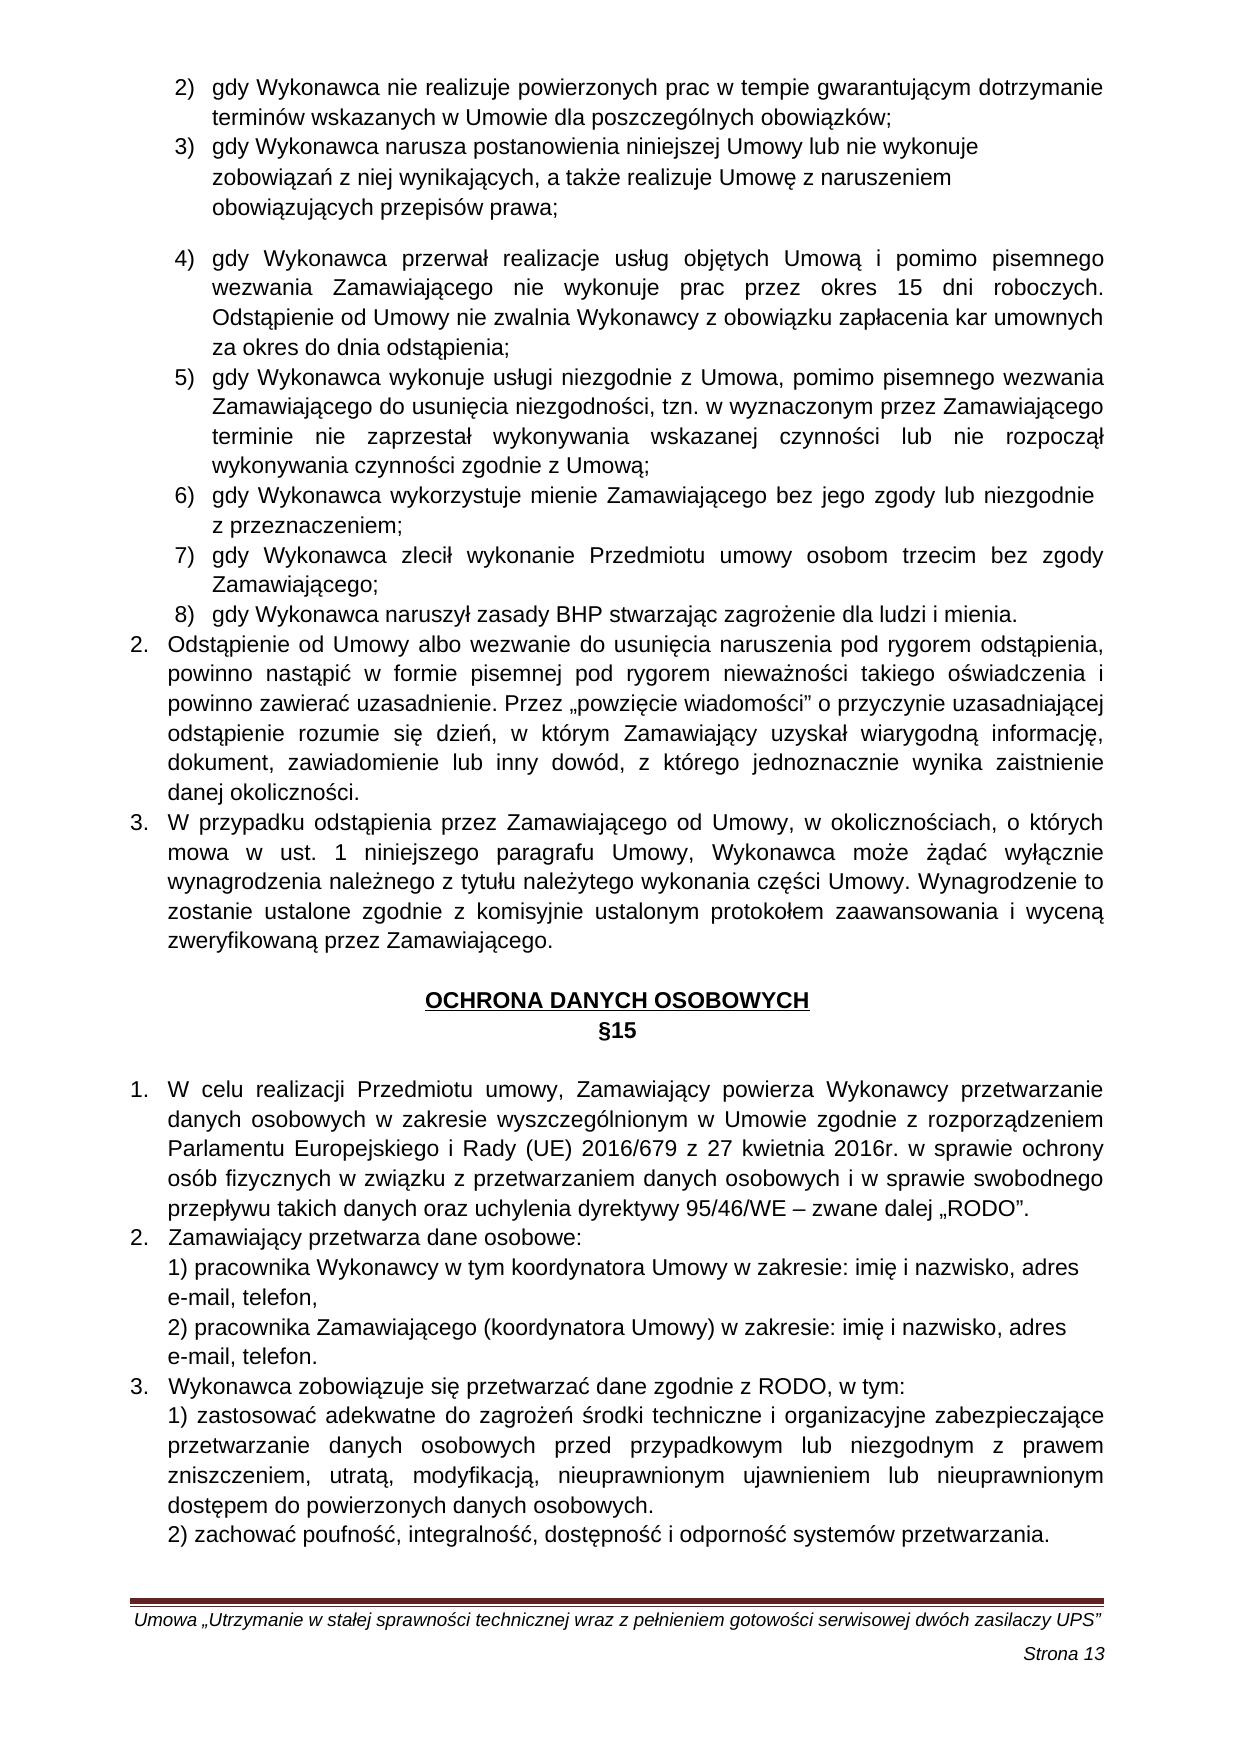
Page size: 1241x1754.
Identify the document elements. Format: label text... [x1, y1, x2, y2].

list gdy Wykonawca wykorzystuje mienie Zamawiającego bez jego zgody lub niezgodnie z przeznaczeniem; [174, 482, 1104, 538]
text OCHRONA DANYCH OSOBOWYCH [130, 987, 1104, 1013]
text e-mail, telefon, [167, 1284, 1104, 1310]
text §15 [130, 1017, 1104, 1043]
text 1) zastosować adekwatne do zagrożeń środki techniczne i organizacyjne zabezpieczające przetwarzanie danych osobowych przed przypadkowym lub niezgodnym z prawem zniszczeniem, utratą, modyfikacją, nieuprawnionym ujawnieniem lub nieuprawnionym dostępem do powierzonych danych osobowych. [167, 1402, 1104, 1518]
text 1) pracownika Wykonawcy w tym koordynatora Umowy w zakresie: imię i nazwisko, adres [167, 1254, 1104, 1280]
text 2) zachować poufność, integralność, dostępność i odporność systemów przetwarzania. [167, 1521, 1104, 1548]
text 3. Wykonawca zobowiązuje się przetwarzać dane zgodnie z RODO, w tym: [130, 1373, 1104, 1399]
list Odstąpienie od Umowy albo wezwanie do usunięcia naruszenia pod rygorem odstąpienia, powinno nastąpić w formie pisemnej pod rygorem nieważności takiego oświadczenia i powinno zawierać uzasadnienie. Przez „powzięcie wiadomości” o przyczynie uzasadniającej odstąpienie rozumie się dzień, w którym Zamawiający uzyskał wiarygodną informację, dokument, zawiadomienie lub inny dowód, z którego jednoznacznie wynika zaistnienie danej okoliczności. [130, 631, 1104, 805]
list gdy Wykonawca przerwał realizacje usług objętych Umową i pomimo pisemnego wezwania Zamawiającego nie wykonuje prac przez okres 15 dni roboczych. Odstąpienie od Umowy nie zwalnia Wykonawcy z obowiązku zapłacenia kar umownych za okres do dnia odstąpienia; [174, 245, 1104, 360]
text 2. Zamawiający przetwarza dane osobowe: [130, 1224, 1104, 1251]
list gdy Wykonawca zlecił wykonanie Przedmiotu umowy osobom trzecim bez zgody Zamawiającego; [174, 542, 1104, 598]
text 2) pracownika Zamawiającego (koordynatora Umowy) w zakresie: imię i nazwisko, adres [167, 1313, 1104, 1340]
list gdy Wykonawca naruszył zasady BHP stwarzając zagrożenie dla ludzi i mienia. [174, 601, 1104, 627]
text e-mail, telefon. [167, 1343, 1104, 1369]
list gdy Wykonawca wykonuje usługi niezgodnie z Umowa, pomimo pisemnego wezwania Zamawiającego do usunięcia niezgodności, tzn. w wyznaczonym przez Zamawiającego terminie nie zaprzestał wykonywania wskazanej czynności lub nie rozpoczął wykonywania czynności zgodnie z Umową; [174, 363, 1104, 479]
list gdy Wykonawca nie realizuje powierzonych prac w tempie gwarantującym dotrzymanie terminów wskazanych w Umowie dla poszczególnych obowiązków; [174, 74, 1104, 130]
list W celu realizacji Przedmiotu umowy, Zamawiający powierza Wykonawcy przetwarzanie danych osobowych w zakresie wyszczególnionym w Umowie zgodnie z rozporządzeniem Parlamentu Europejskiego i Rady (UE) 2016/679 z 27 kwietnia 2016r. w sprawie ochrony osób fizycznych w związku z przetwarzaniem danych osobowych i w sprawie swobodnego przepływu takich danych oraz uchylenia dyrektywy 95/46/WE – zwane dalej „RODO”. [130, 1076, 1104, 1221]
list gdy Wykonawca narusza postanowienia niniejszej Umowy lub nie wykonuje zobowiązań z niej wynikających, a także realizuje Umowę z naruszeniem obowiązujących przepisów prawa; [174, 133, 1104, 220]
list W przypadku odstąpienia przez Zamawiającego od Umowy, w okolicznościach, o których mowa w ust. 1 niniejszego paragrafu Umowy, Wykonawca może żądać wyłącznie wynagrodzenia należnego z tytułu należytego wykonania części Umowy. Wynagrodzenie to zostanie ustalone zgodnie z komisyjnie ustalonym protokołem zaawansowania i wyceną zweryfikowaną przez Zamawiającego. [130, 809, 1104, 954]
